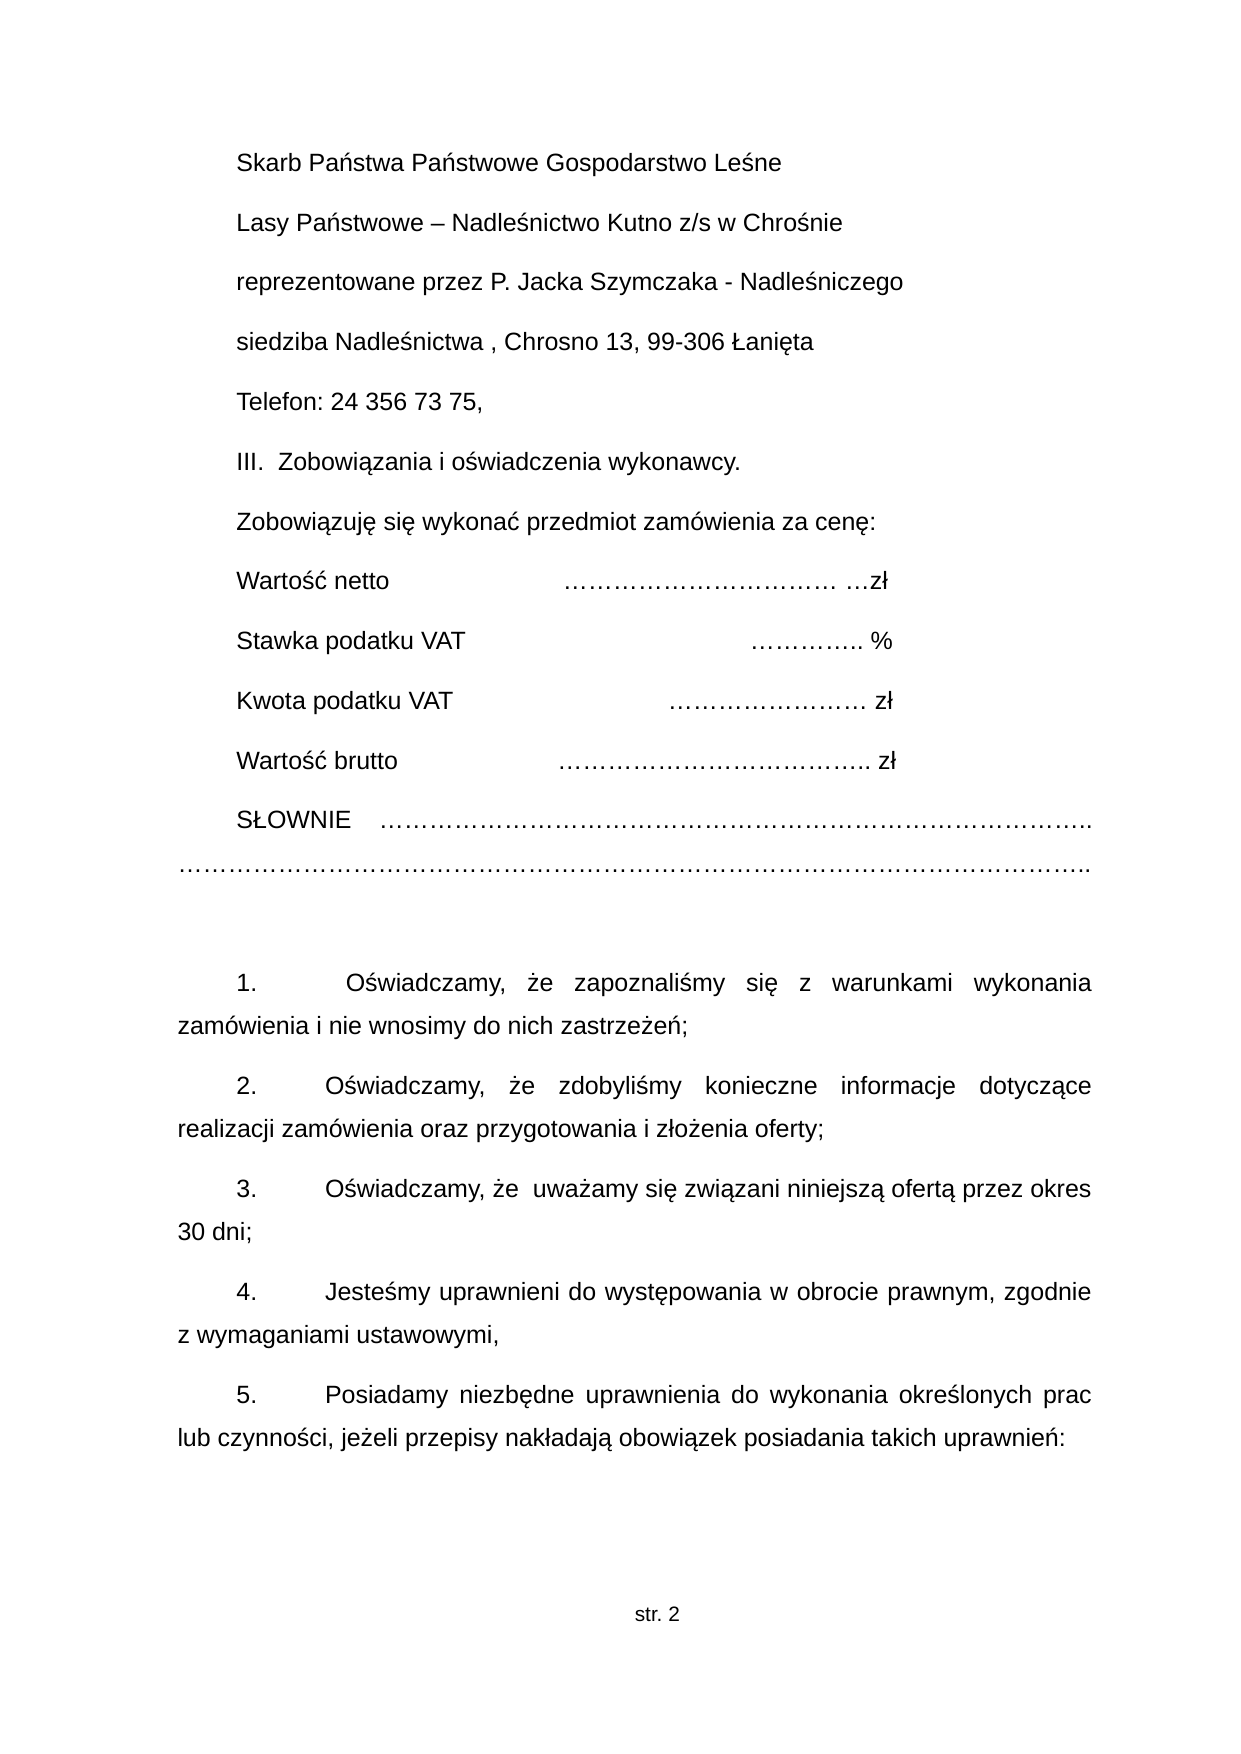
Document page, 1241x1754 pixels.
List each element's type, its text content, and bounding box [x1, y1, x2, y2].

text Stawka podatku VAT ………….. % [177, 626, 1093, 655]
text Skarb Państwa Państwowe Gospodarstwo Leśne [177, 148, 1093, 176]
text Wartość brutto ……………………………….. zł [177, 746, 1093, 774]
text 3. Oświadczamy, że uważamy się związani niniejszą ofertą przez okres 30 dni; [177, 1174, 1093, 1246]
text 4. Jesteśmy uprawnieni do występowania w obrocie prawnym, zgodnie z wymaganiami ustawowymi, [177, 1277, 1093, 1349]
text Telefon: 24 356 73 75, [177, 387, 1093, 416]
text Wartość netto …………………………… …zł [177, 566, 1093, 595]
text 5. Posiadamy niezbędne uprawnienia do wykonania określonych prac lub czynności, jeżeli przepisy nakładają obowiązek posiadania takich uprawnień: [177, 1380, 1093, 1452]
text III. Zobowiązania i oświadczenia wykonawcy. [177, 447, 1093, 475]
text 2. Oświadczamy, że zdobyliśmy konieczne informacje dotyczące realizacji zamówienia oraz przygotowania i złożenia oferty; [177, 1071, 1093, 1143]
text SŁOWNIE ………………………………………………………………………….. ……………………………………………………………………………………………….. [177, 805, 1093, 877]
text 1. Oświadczamy, że zapoznaliśmy się z warunkami wykonania zamówienia i nie wnosimy do nich zastrzeżeń; [177, 968, 1093, 1040]
text Lasy Państwowe – Nadleśnictwo Kutno z/s w Chrośnie [177, 207, 1093, 236]
text reprezentowane przez P. Jacka Szymczaka - Nadleśniczego [177, 267, 1093, 296]
text Kwota podatku VAT …………………… zł [177, 686, 1093, 714]
text siedziba Nadleśnictwa , Chrosno 13, 99-306 Łanięta [177, 327, 1093, 356]
text Zobowiązuję się wykonać przedmiot zamówienia za cenę: [177, 506, 1093, 535]
